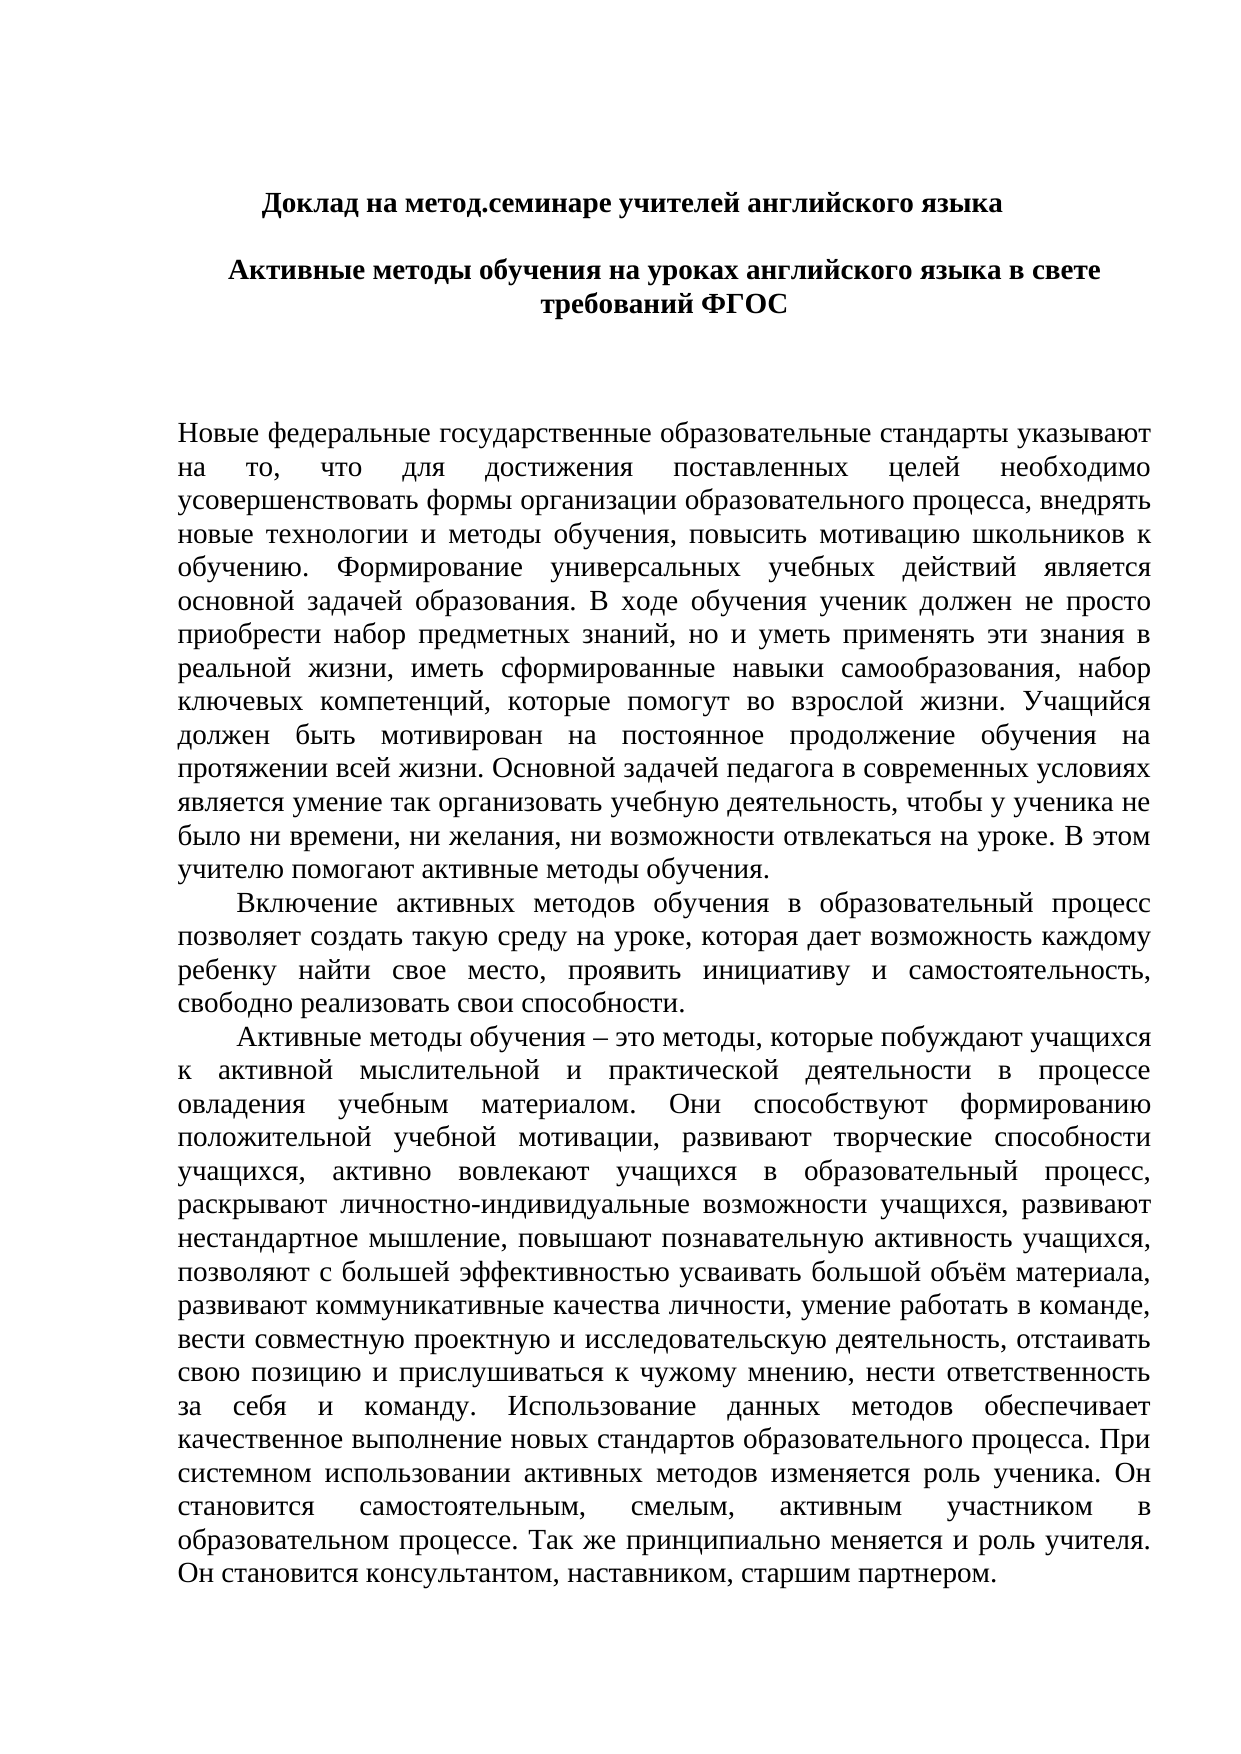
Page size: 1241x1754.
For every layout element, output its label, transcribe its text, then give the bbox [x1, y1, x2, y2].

text Включение активных методов обучения в образовательный процесс позволяет создать такую среду на уроке, которая дает возможность каждому ребенку найти свое место, проявить инициативу и самостоятельность, свободно реализовать свои способности. [177, 885, 1152, 1019]
text Доклад на метод.семинаре учителей английского языка [177, 185, 1152, 219]
text Активные методы обучения – это методы, которые побуждают учащихся к активной мыслительной и практической деятельности в процессе овладения учебным материалом. Они способствуют формированию положительной учебной мотивации, развивают творческие способности учащихся, активно вовлекают учащихся в образовательный процесс, раскрывают личностно-индивидуальные возможности учащихся, развивают нестандартное мышление, повышают познавательную активность учащихся, позволяют с большей эффективностью усваивать большой объём материала, развивают коммуникативные качества личности, умение работать в команде, вести совместную проектную и исследовательскую деятельность, отстаивать свою позицию и прислушиваться к чужому мнению, нести ответственность за себя и команду. Использование данных методов обеспечивает качественное выполнение новых стандартов образовательного процесса. При системном использовании активных методов изменяется роль ученика. Он становится самостоятельным, смелым, активным участником в образовательном процессе. Так же принципиально меняется и роль учителя. Он становится консультантом, наставником, старшим партнером. [177, 1019, 1152, 1589]
text Новые федеральные государственные образовательные стандарты указывают на то, что для достижения поставленных целей необходимо усовершенствовать формы организации образовательного процесса, внедрять новые технологии и методы обучения, повысить мотивацию школьников к обучению. Формирование универсальных учебных действий является основной задачей образования. В ходе обучения ученик должен не просто приобрести набор предметных знаний, но и уметь применять эти знания в реальной жизни, иметь сформированные навыки самообразования, набор ключевых компетенций, которые помогут во взрослой жизни. Учащийся должен быть мотивирован на постоянное продолжение обучения на протяжении всей жизни. Основной задачей педагога в современных условиях является умение так организовать учебную деятельность, чтобы у ученика не было ни времени, ни желания, ни возможности отвлекаться на уроке. В этом учителю помогают активные методы обучения. [177, 415, 1152, 885]
text Активные методы обучения на уроках английского языка в свете требований ФГОС [177, 252, 1152, 319]
